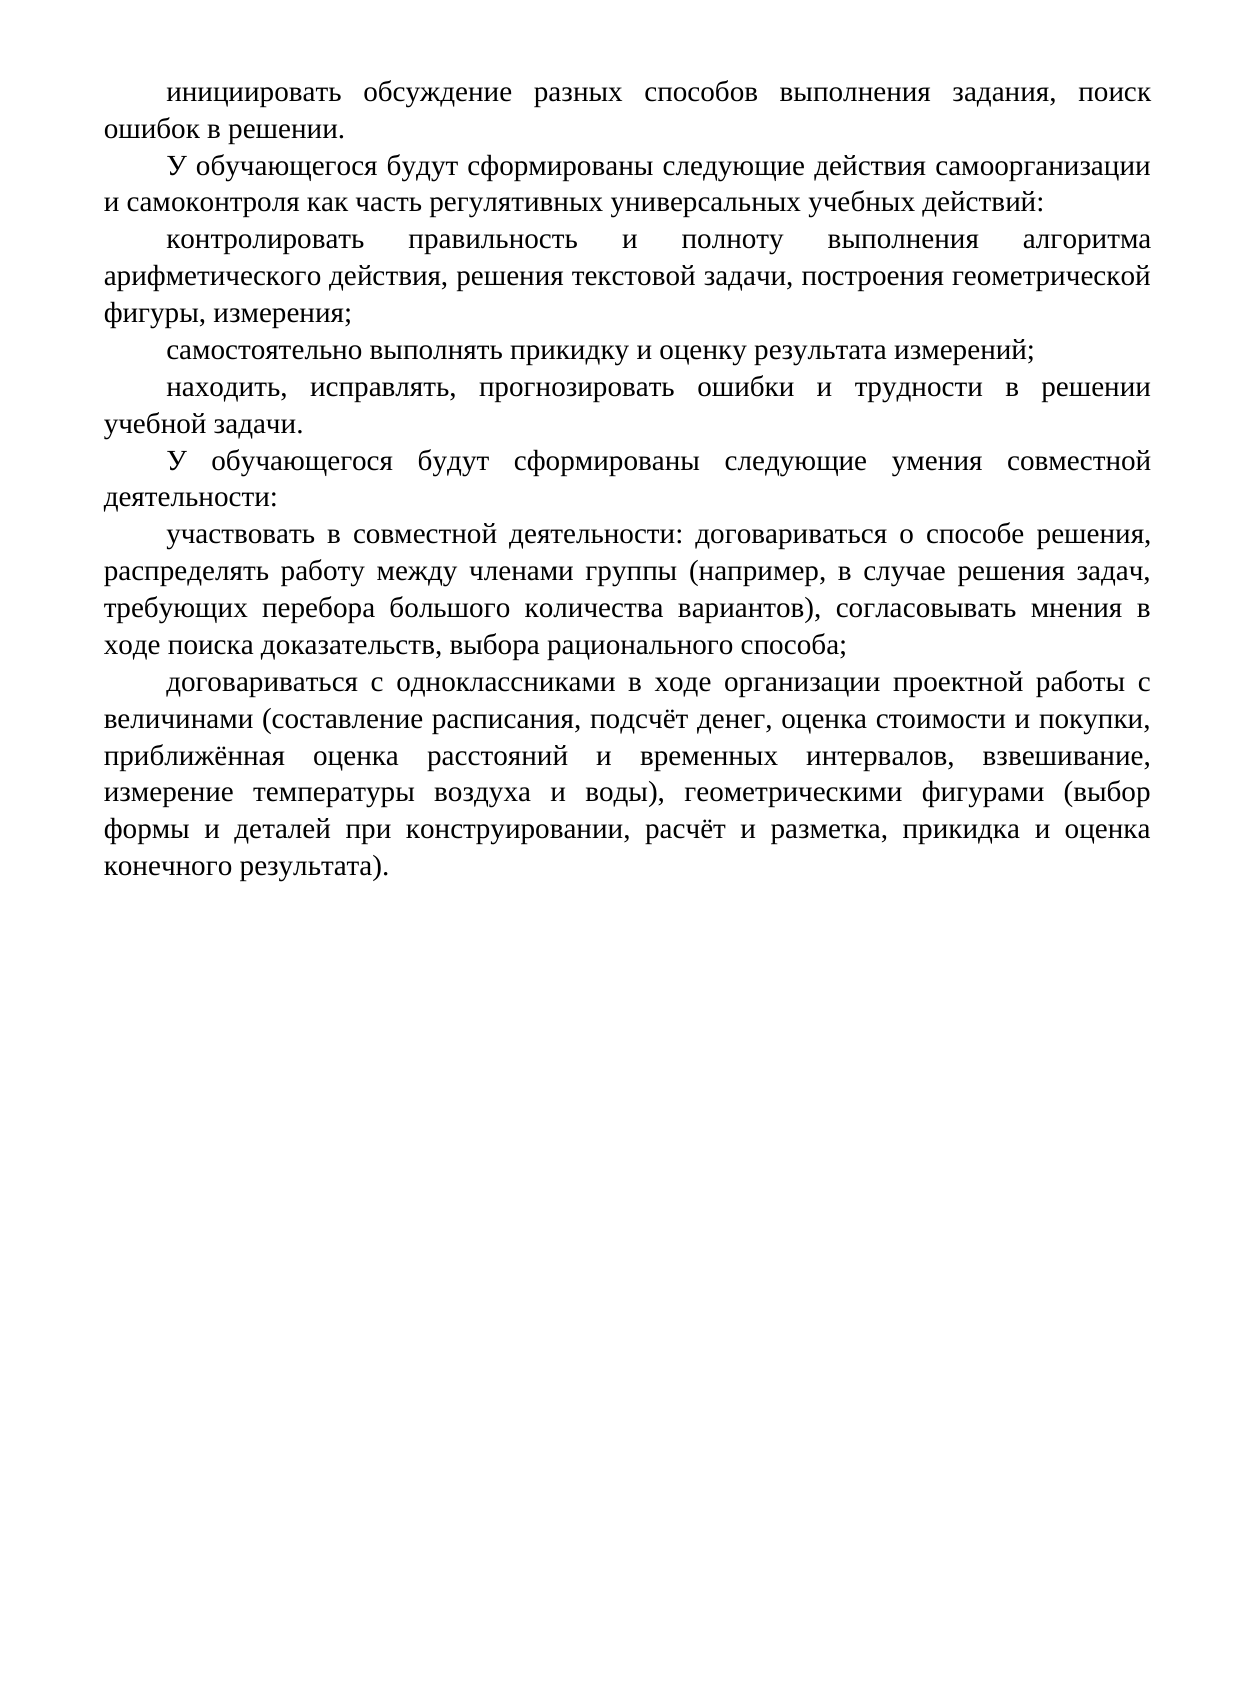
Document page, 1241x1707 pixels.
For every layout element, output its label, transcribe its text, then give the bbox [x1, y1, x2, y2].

text договариваться с одноклассниками в ходе организации проектной работы с величинами (составление расписания, подсчёт денег, оценка стоимости и покупки, приближённая оценка расстояний и временных интервалов, взвешивание, измерение температуры воздуха и воды), геометрическими фигурами (выбор формы и деталей при конструировании, расчёт и разметка, прикидка и оценка конечного результата). [103, 664, 1152, 882]
text У обучающегося будут сформированы следующие умения совместной деятельности: [103, 443, 1152, 513]
text контролировать правильность и полноту выполнения алгоритма арифметического действия, решения текстовой задачи, построения геометрической фигуры, измерения; [103, 221, 1152, 329]
text У обучающегося будут сформированы следующие действия самоорганизации и самоконтроля как часть регулятивных универсальных учебных действий: [103, 148, 1152, 218]
text инициировать обсуждение разных способов выполнения задания, поиск ошибок в решении. [103, 74, 1152, 144]
text самостоятельно выполнять прикидку и оценку результата измерений; [103, 332, 1152, 366]
text находить, исправлять, прогнозировать ошибки и трудности в решении учебной задачи. [103, 369, 1152, 439]
text участвовать в совместной деятельности: договариваться о способе решения, распределять работу между членами группы (например, в случае решения задач, требующих перебора большого количества вариантов), согласовывать мнения в ходе поиска доказательств, выбора рационального способа; [103, 516, 1152, 661]
